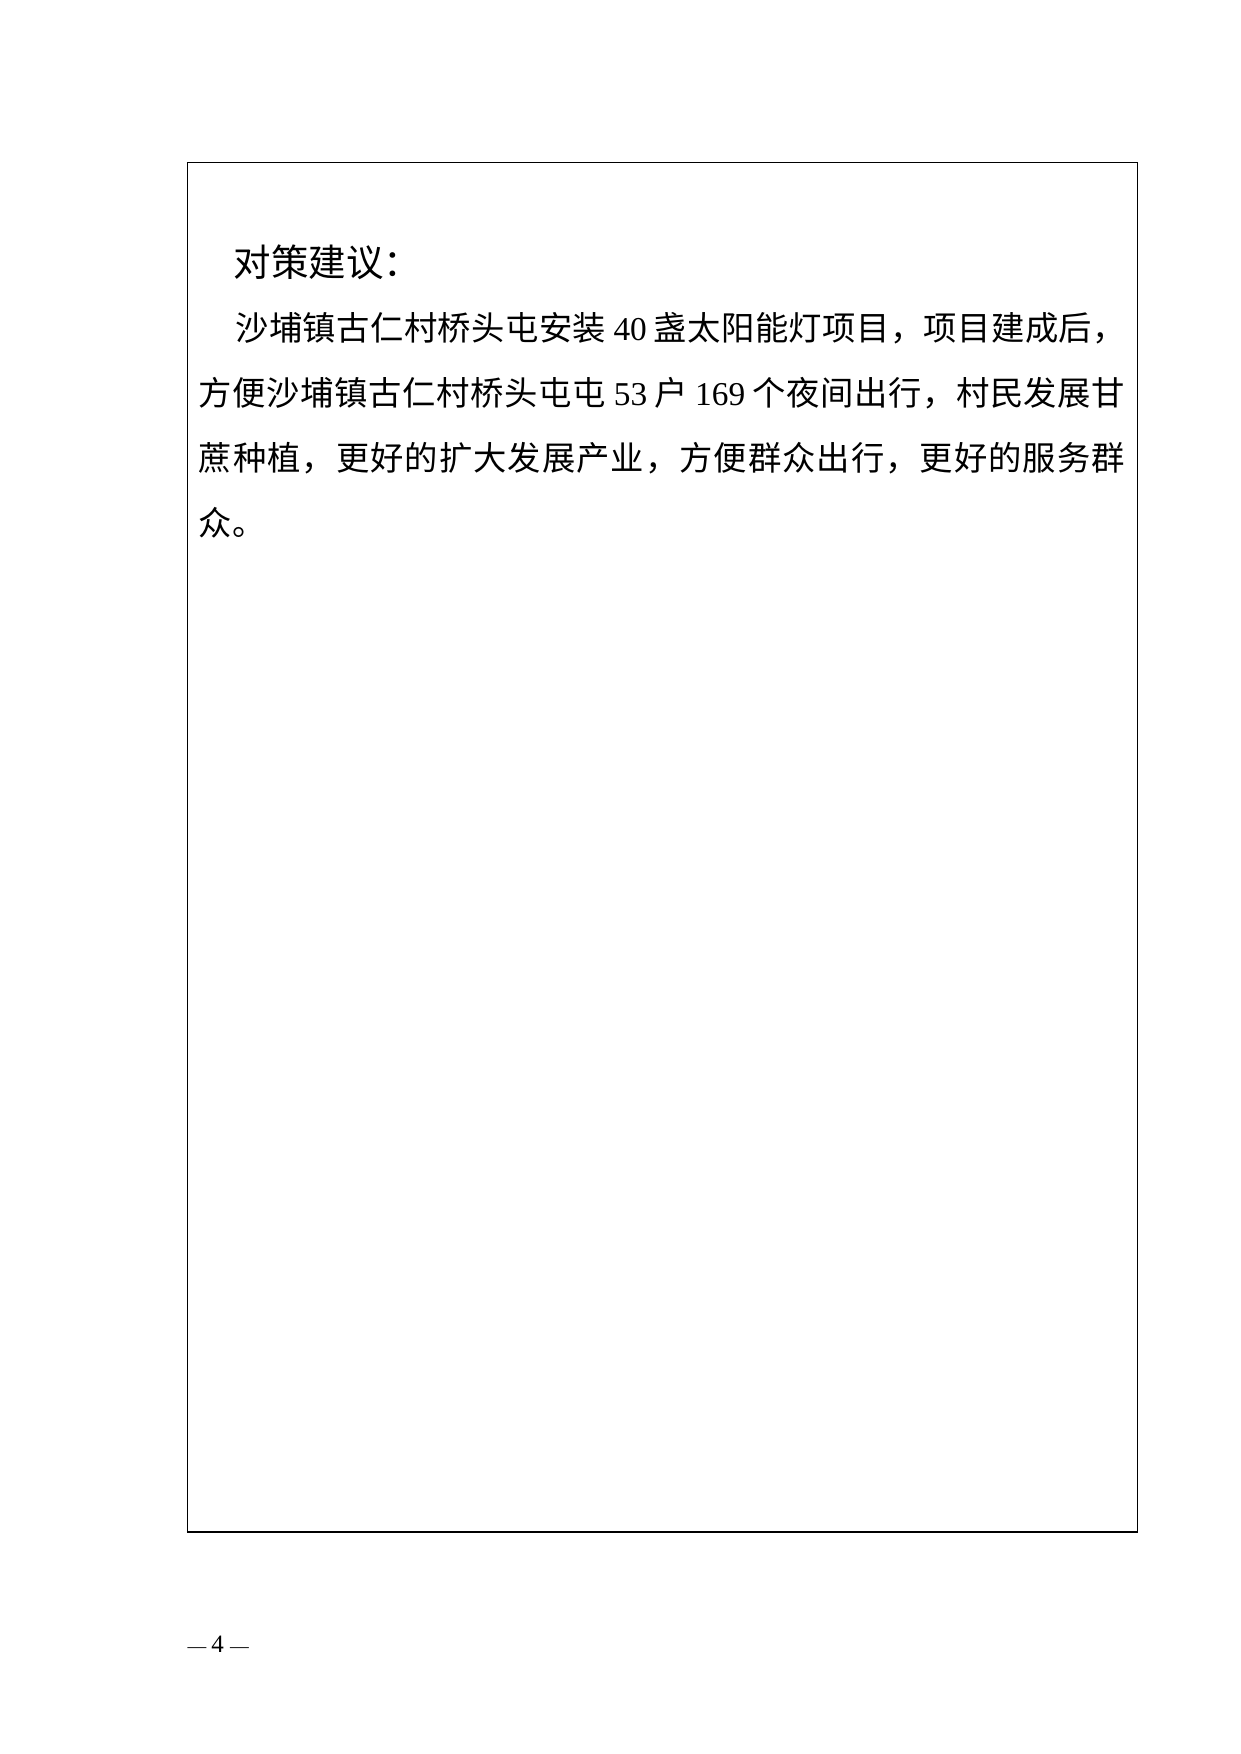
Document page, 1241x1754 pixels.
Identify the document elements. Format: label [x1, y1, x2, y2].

table_header [188, 163, 1137, 1531]
